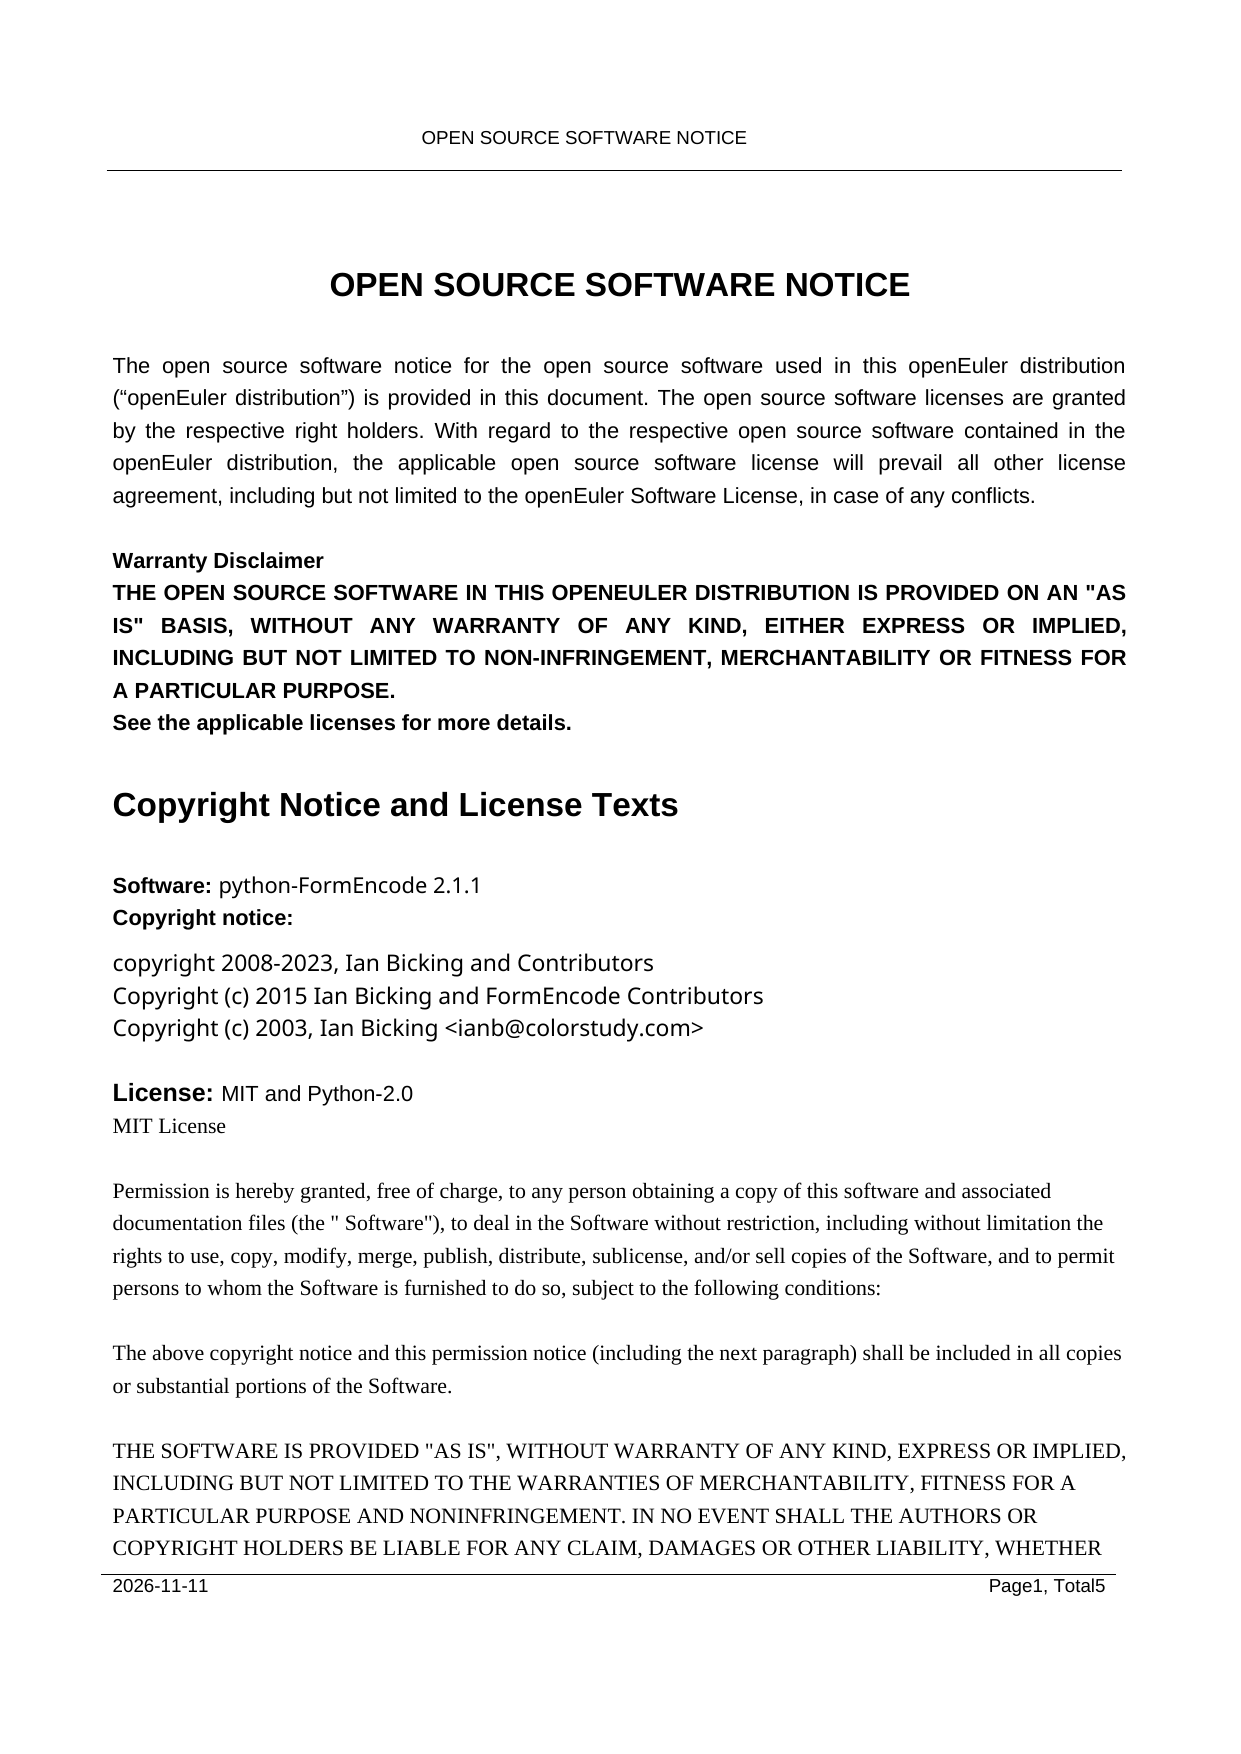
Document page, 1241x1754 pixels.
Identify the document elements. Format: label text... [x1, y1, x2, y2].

text Warranty Disclaimer [112, 544, 1128, 576]
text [112, 1109, 1128, 1564]
text Copyright Notice and License Texts [112, 771, 1128, 836]
text Copyright notice: [112, 901, 1128, 934]
text THE OPEN SOURCE SOFTWARE IN THIS OPENEULER DISTRIBUTION IS PROVIDED ON AN "AS IS" BASIS, WITHOUT ANY WARRANTY OF ANY KIND, EITHER EXPRESS OR IMPLIED, INCLUDING BUT NOT LIMITED TO NON-INFRINGEMENT, MERCHANTABILITY OR FITNESS FOR A PARTICULAR PURPOSE. See the applicable licenses for more details. [112, 576, 1128, 739]
text The open source software notice for the open source software used in this openEuler distribution (“openEuler distribution”) is provided in this document. The open source software licenses are granted by the respective right holders. With regard to the respective open source software contained in the openEuler distribution, the applicable open source software license will prevail all other license agreement, including but not limited to the openEuler Software License, in case of any conflicts. [112, 349, 1128, 511]
title Software: python-FormEncode 2.1.1 [112, 869, 1128, 901]
text copyright 2008-2023, Ian Bicking and Contributors Copyright (c) 2015 Ian Bicking and FormEncode Contributors Copyright (c) 2003, Ian Bicking <ianb@colorstudy.com> [112, 947, 1128, 1077]
text License: MIT and Python-2.0 [112, 1077, 1128, 1109]
text OPEN SOURCE SOFTWARE NOTICE [112, 251, 1128, 316]
